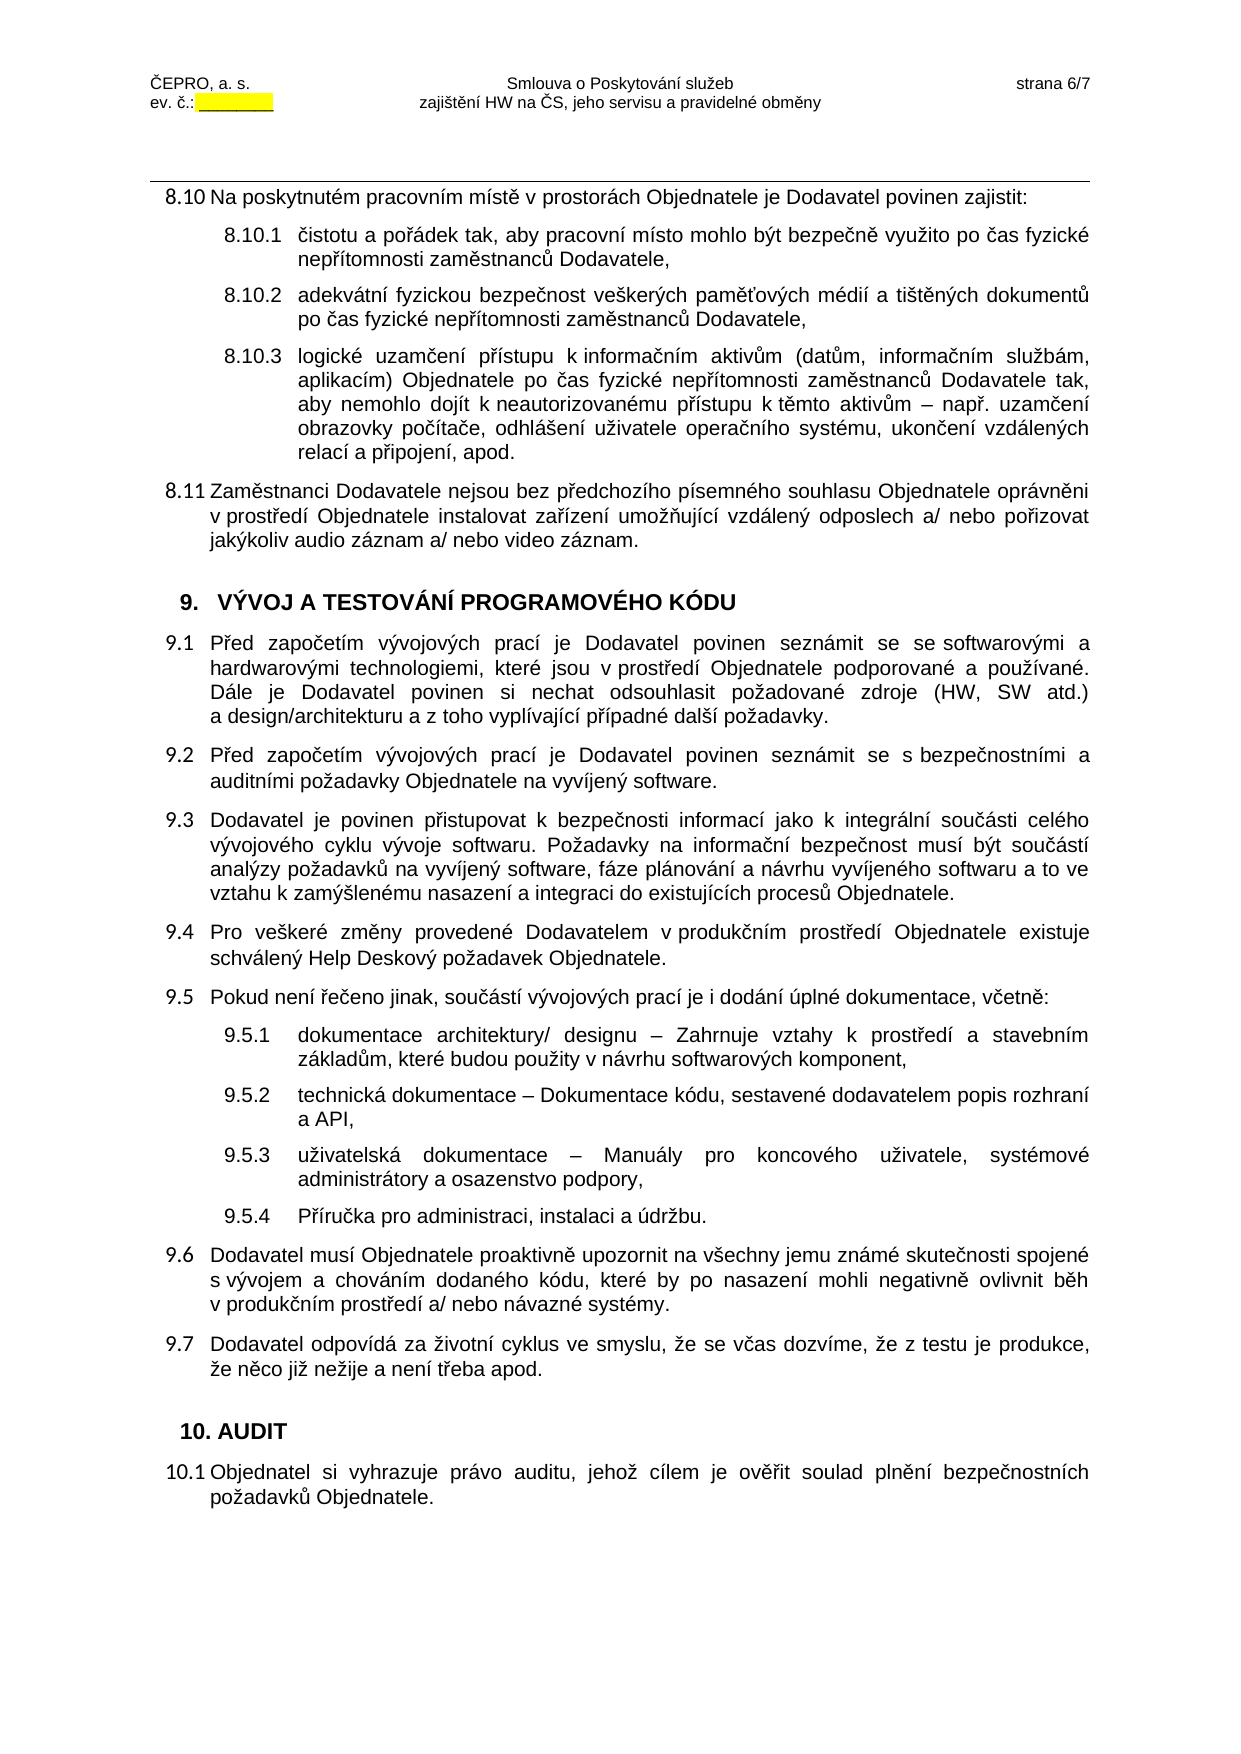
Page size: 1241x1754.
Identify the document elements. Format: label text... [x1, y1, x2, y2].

list Dodavatel musí Objednatele proaktivně upozornit na všechny jemu známé skutečnosti spojené s vývojem a chováním dodaného kódu, které by po nasazení mohli negativně ovlivnit běh v produkčním prostředí a/ nebo návazné systémy. [165, 1240, 1090, 1316]
list Zaměstnanci Dodavatele nejsou bez předchozího písemného souhlasu Objednatele oprávněni v prostředí Objednatele instalovat zařízení umožňující vzdálený odposlech a/ nebo pořizovat jakýkoliv audio záznam a/ nebo video záznam. [165, 476, 1090, 552]
list technická dokumentace – Dokumentace kódu, sestavené dodavatelem popis rozhraní a API, [224, 1083, 1090, 1131]
list čistotu a pořádek tak, aby pracovní místo mohlo být bezpečně využito po čas fyzické nepřítomnosti zaměstnanců Dodavatele, [224, 223, 1090, 271]
subtitle Vývoj a testování programového kódu [179, 589, 1090, 616]
list Před započetím vývojových prací je Dodavatel povinen seznámit se se softwarovými a hardwarovými technologiemi, které jsou v prostředí Objednatele podporované a používané. Dále je Dodavatel povinen si nechat odsouhlasit požadované zdroje (HW, SW atd.) a design/architekturu a z toho vyplívající případné další požadavky. [165, 628, 1090, 728]
list Pokud není řečeno jinak, součástí vývojových prací je i dodání úplné dokumentace, včetně: [165, 982, 1090, 1010]
list logické uzamčení přístupu k informačním aktivům (datům, informačním službám, aplikacím) Objednatele po čas fyzické nepřítomnosti zaměstnanců Dodavatele tak, aby nemohlo dojít k neautorizovanému přístupu k těmto aktivům – např. uzamčení obrazovky počítače, odhlášení uživatele operačního systému, ukončení vzdálených relací a připojení, apod. [224, 344, 1090, 463]
list uživatelská dokumentace – Manuály pro koncového uživatele, systémové administrátory a osazenstvo podpory, [224, 1143, 1090, 1191]
list dokumentace architektury/ designu – Zahrnuje vztahy k prostředí a stavebním základům, které budou použity v návrhu softwarových komponent, [224, 1022, 1090, 1070]
list Pro veškeré změny provedené Dodavatelem v produkčním prostředí Objednatele existuje schválený Help Deskový požadavek Objednatele. [165, 917, 1090, 969]
list Na poskytnutém pracovním místě v prostorách Objednatele je Dodavatel povinen zajistit: [165, 182, 1090, 210]
subtitle Audit [179, 1418, 1090, 1444]
list Objednatel si vyhrazuje právo auditu, jehož cílem je ověřit soulad plnění bezpečnostních požadavků Objednatele. [165, 1457, 1090, 1509]
list adekvátní fyzickou bezpečnost veškerých paměťových médií a tištěných dokumentů po čas fyzické nepřítomnosti zaměstnanců Dodavatele, [224, 283, 1090, 331]
list Před započetím vývojových prací je Dodavatel povinen seznámit se s bezpečnostními a auditními požadavky Objednatele na vyvíjený software. [165, 741, 1090, 793]
list Příručka pro administraci, instalaci a údržbu. [224, 1204, 1090, 1228]
list Dodavatel odpovídá za životní cyklus ve smyslu, že se včas dozvíme, že z testu je produkce, že něco již nežije a není třeba apod. [165, 1329, 1090, 1381]
list Dodavatel je povinen přistupovat k bezpečnosti informací jako k integrální součásti celého vývojového cyklu vývoje softwaru. Požadavky na informační bezpečnost musí být součástí analýzy požadavků na vyvíjený software, fáze plánování a návrhu vyvíjeného softwaru a to ve vztahu k zamýšlenému nasazení a integraci do existujících procesů Objednatele. [165, 805, 1090, 905]
